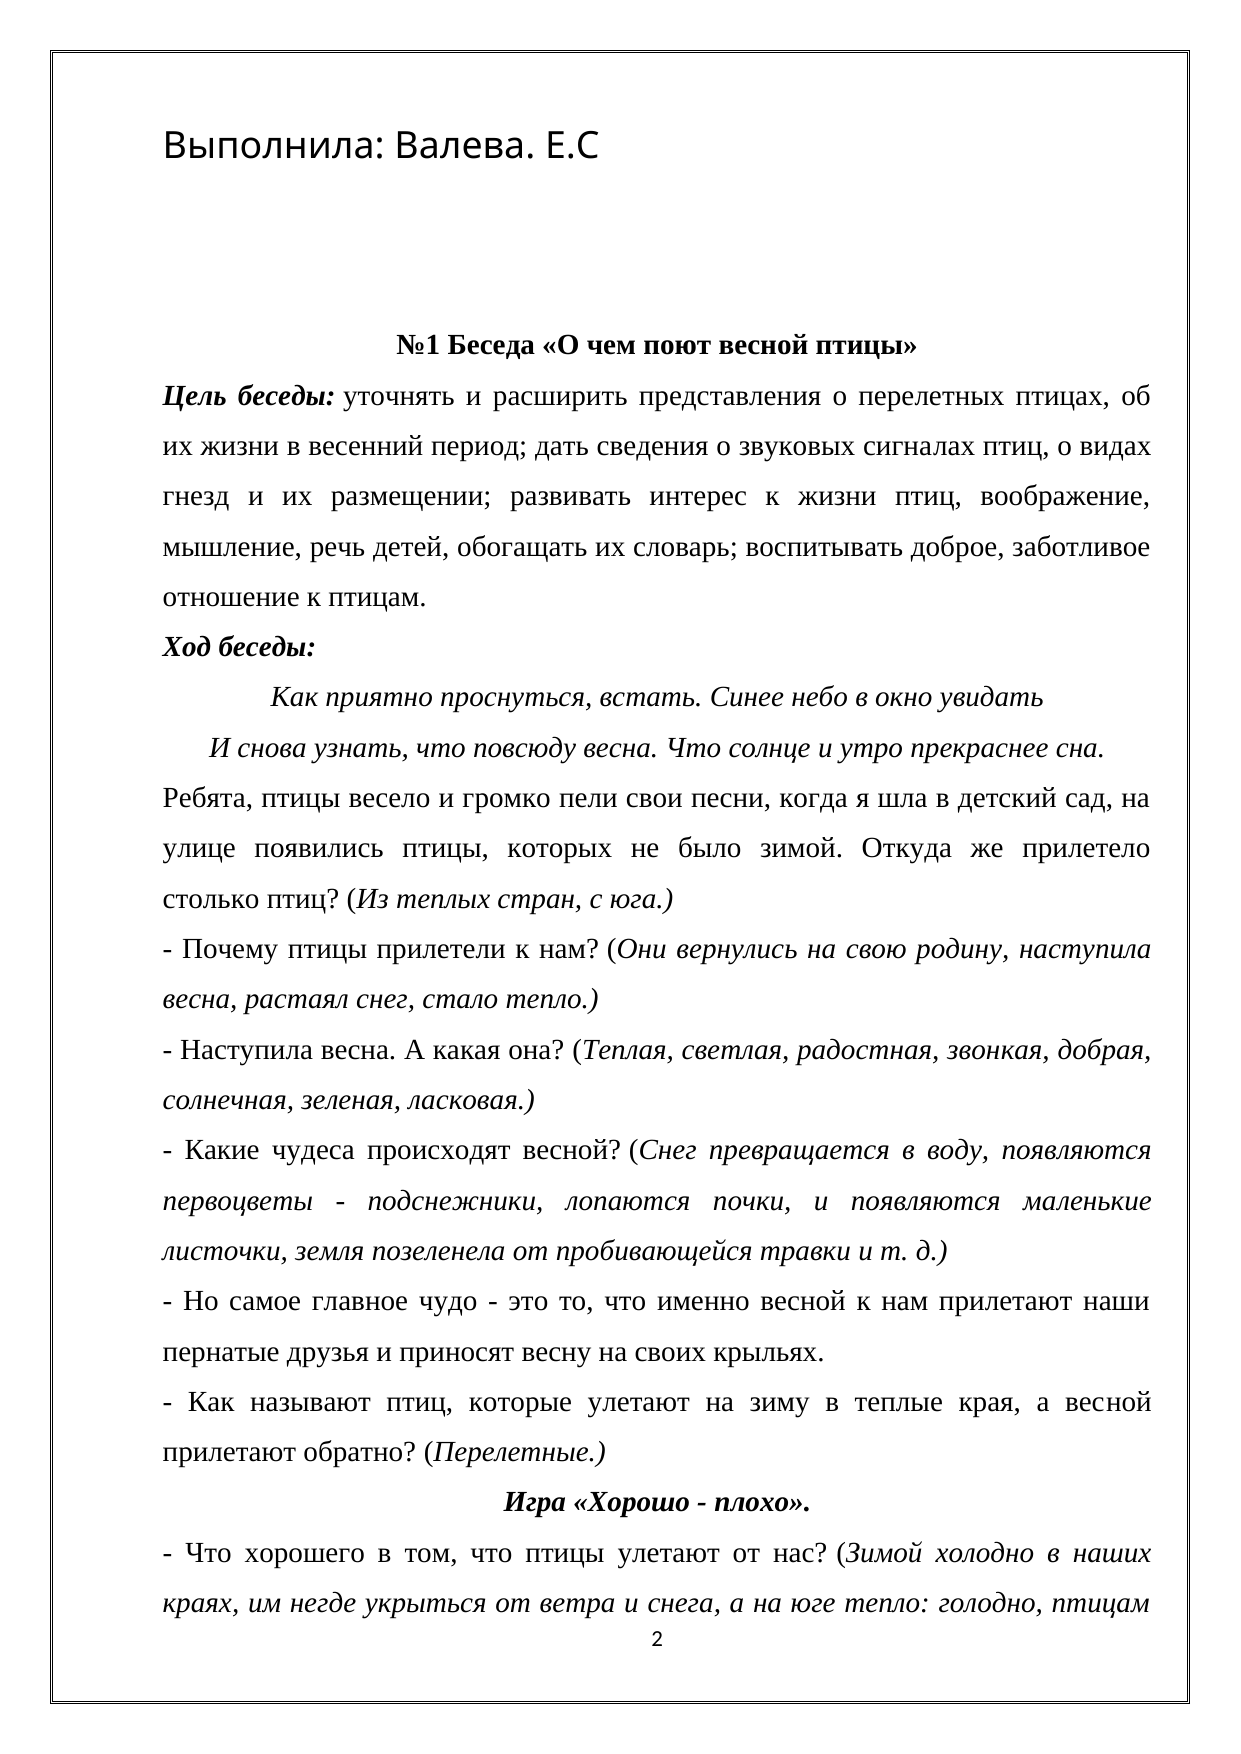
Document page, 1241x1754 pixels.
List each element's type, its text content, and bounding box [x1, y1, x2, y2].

text - Как называют птиц, которые улетают на зиму в теплые края, а весной прилетают обратно? (Перелетные.) [162, 1384, 1152, 1468]
text Игра «Хорошо - плохо». [162, 1484, 1152, 1518]
text - Наступила весна. А какая она? (Теплая, светлая, радостная, звонкая, добрая, солнечная, зеленая, ласковая.) [162, 1032, 1152, 1116]
text Ребята, птицы весело и громко пели свои песни, когда я шла в детский сад, на улице появились птицы, которых не было зимой. Откуда же прилетело столько птиц? (Из теплых стран, с юга.) [162, 780, 1152, 914]
text - Какие чудеса происходят весной? (Снег превращается в воду, появляются первоцветы - подснежники, лопаются почки, и появляются маленькие листочки, земля позеленела от пробивающейся травки и т. д.) [162, 1132, 1152, 1267]
text - Но самое главное чудо - это то, что именно весной к нам прилетают наши пернатые друзья и приносят весну на своих крыльях. [162, 1283, 1152, 1367]
text И снова узнать, что повсюду весна. Что солнце и утро прекраснее сна. [162, 730, 1152, 763]
text №1 Беседа «О чем поют весной птицы» [162, 327, 1152, 361]
text - Почему птицы прилетели к нам? (Они вернулись на свою родину, наступила весна, растаял снег, стало тепло.) [162, 931, 1152, 1015]
text Ход беседы: [162, 629, 1152, 663]
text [162, 1535, 1152, 1619]
text Цель беседы: уточнять и расширить представления о перелетных птицах, об их жизни в весенний период; дать сведения о звуковых сигналах птиц, о видах гнезд и их размещении; развивать интерес к жизни птиц, воображение, мышление, речь детей, обогащать их словарь; воспитывать доброе, заботливое отношение к птицам. [162, 378, 1152, 612]
text Как приятно проснуться, встать. Синее небо в окно увидать [162, 679, 1152, 713]
text Выполнила: Валева. Е.С [162, 118, 1152, 169]
